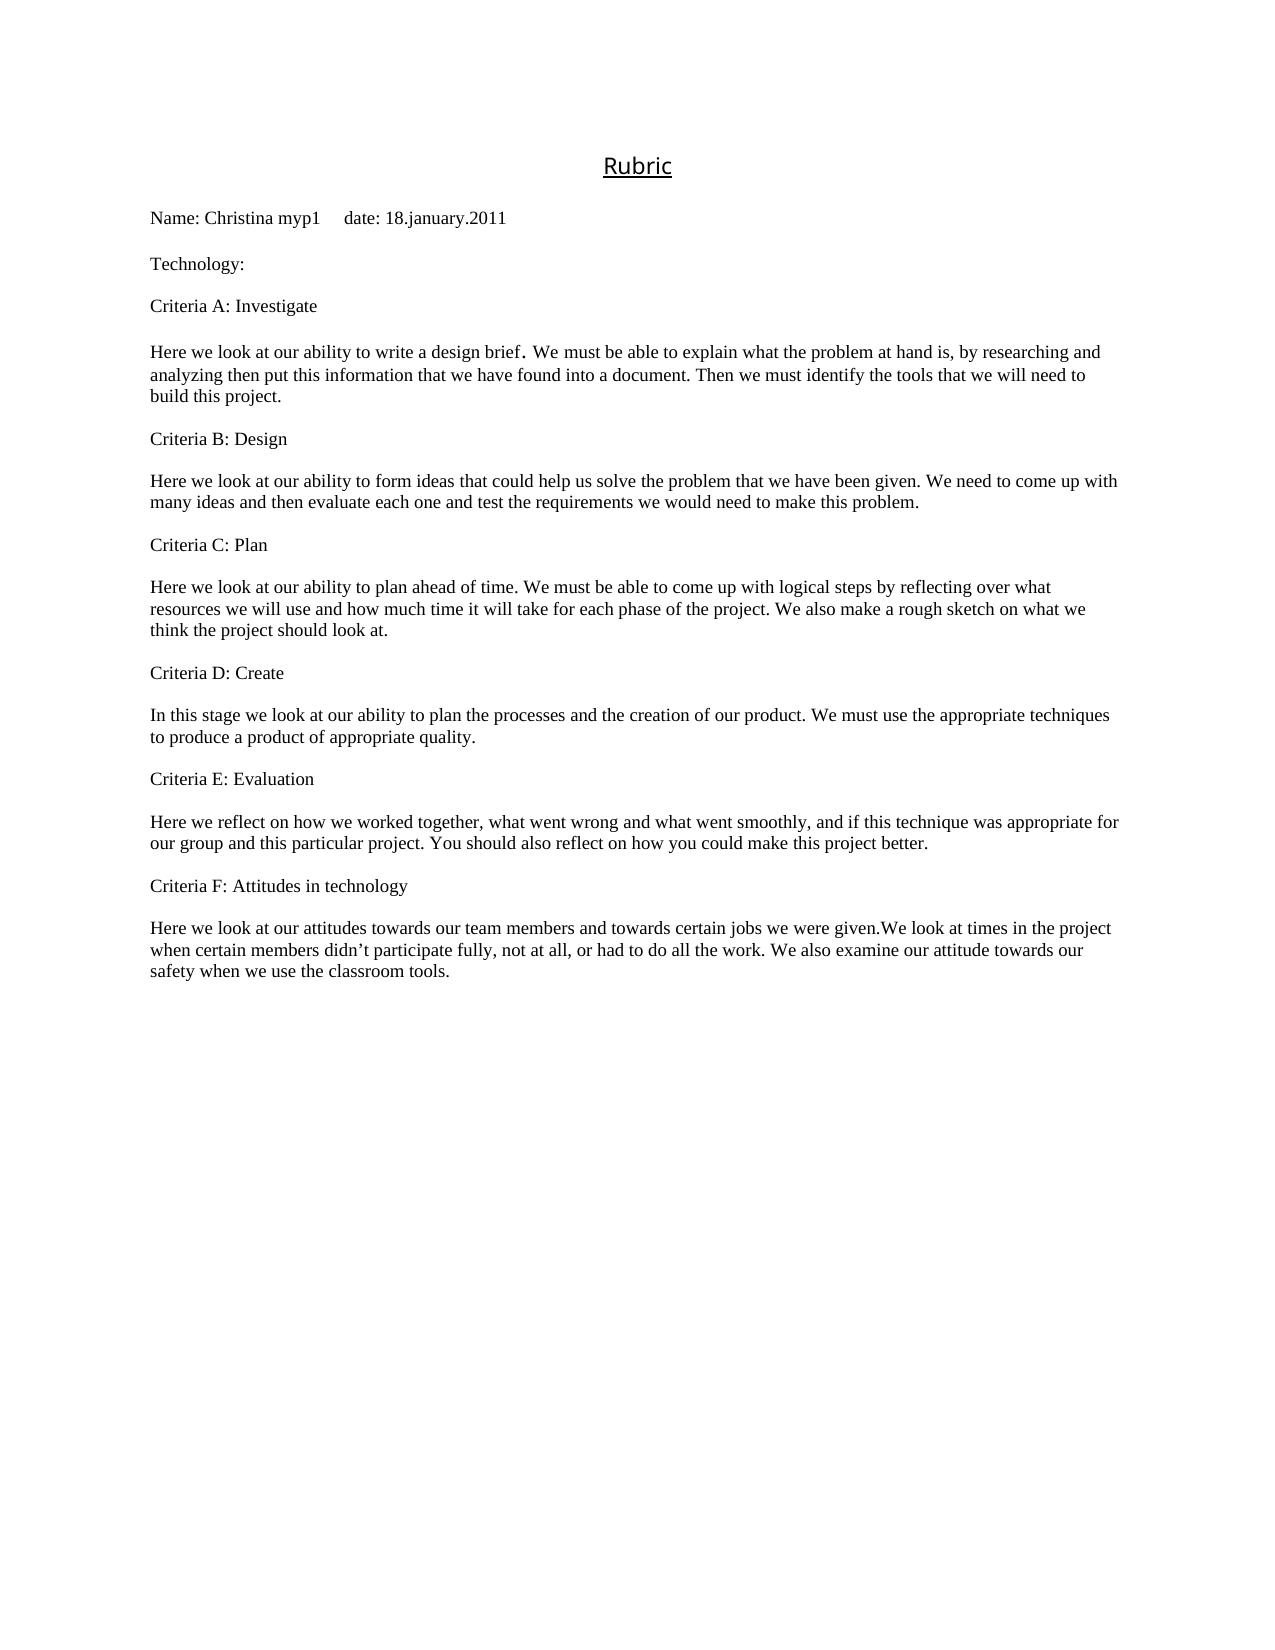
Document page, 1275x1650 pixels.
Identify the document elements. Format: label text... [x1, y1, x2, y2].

text Criteria A: Investigate [150, 295, 1125, 316]
text Here we look at our ability to plan ahead of time. We must be able to come up with logical steps by reflecting over what resources we will use and how much time it will take for each phase of the project. We also make a rough sketch on what we think the project should look at. [150, 576, 1125, 641]
text Criteria B: Design [150, 427, 1125, 449]
text Here we look at our ability to form ideas that could help us solve the problem that we have been given. We need to come up with many ideas and then evaluate each one and test the requirements we would need to make this problem. [150, 470, 1125, 513]
text Here we look at our attitudes towards our team members and towards certain jobs we were given.We look at times in the project when certain members didn’t participate fully, not at all, or had to do all the work. We also examine our attitude towards our safety when we use the classroom tools. [150, 917, 1125, 982]
text In this stage we look at our ability to plan the processes and the creation of our product. We must use the appropriate techniques to produce a product of appropriate quality. [150, 704, 1125, 747]
text Name: Christina myp1 date: 18.january.2011 [150, 207, 1125, 228]
text Criteria C: Plan [150, 534, 1125, 555]
text Criteria D: Create [150, 662, 1125, 683]
text Rubric [150, 150, 1125, 181]
text Criteria E: Evaluation [150, 768, 1125, 790]
text Here we reflect on how we worked together, what went wrong and what went smoothly, and if this technique was appropriate for our group and this particular project. You should also reflect on how you could make this project better. [150, 811, 1125, 854]
text Criteria F: Attitudes in technology [150, 874, 1125, 896]
text Here we look at our ability to write a design brief. We must be able to explain what the problem at hand is, by researching and analyzing then put this information that we have found into a document. Then we must identify the tools that we will need to build this project. [150, 337, 1125, 407]
text Technology: [150, 252, 1125, 274]
